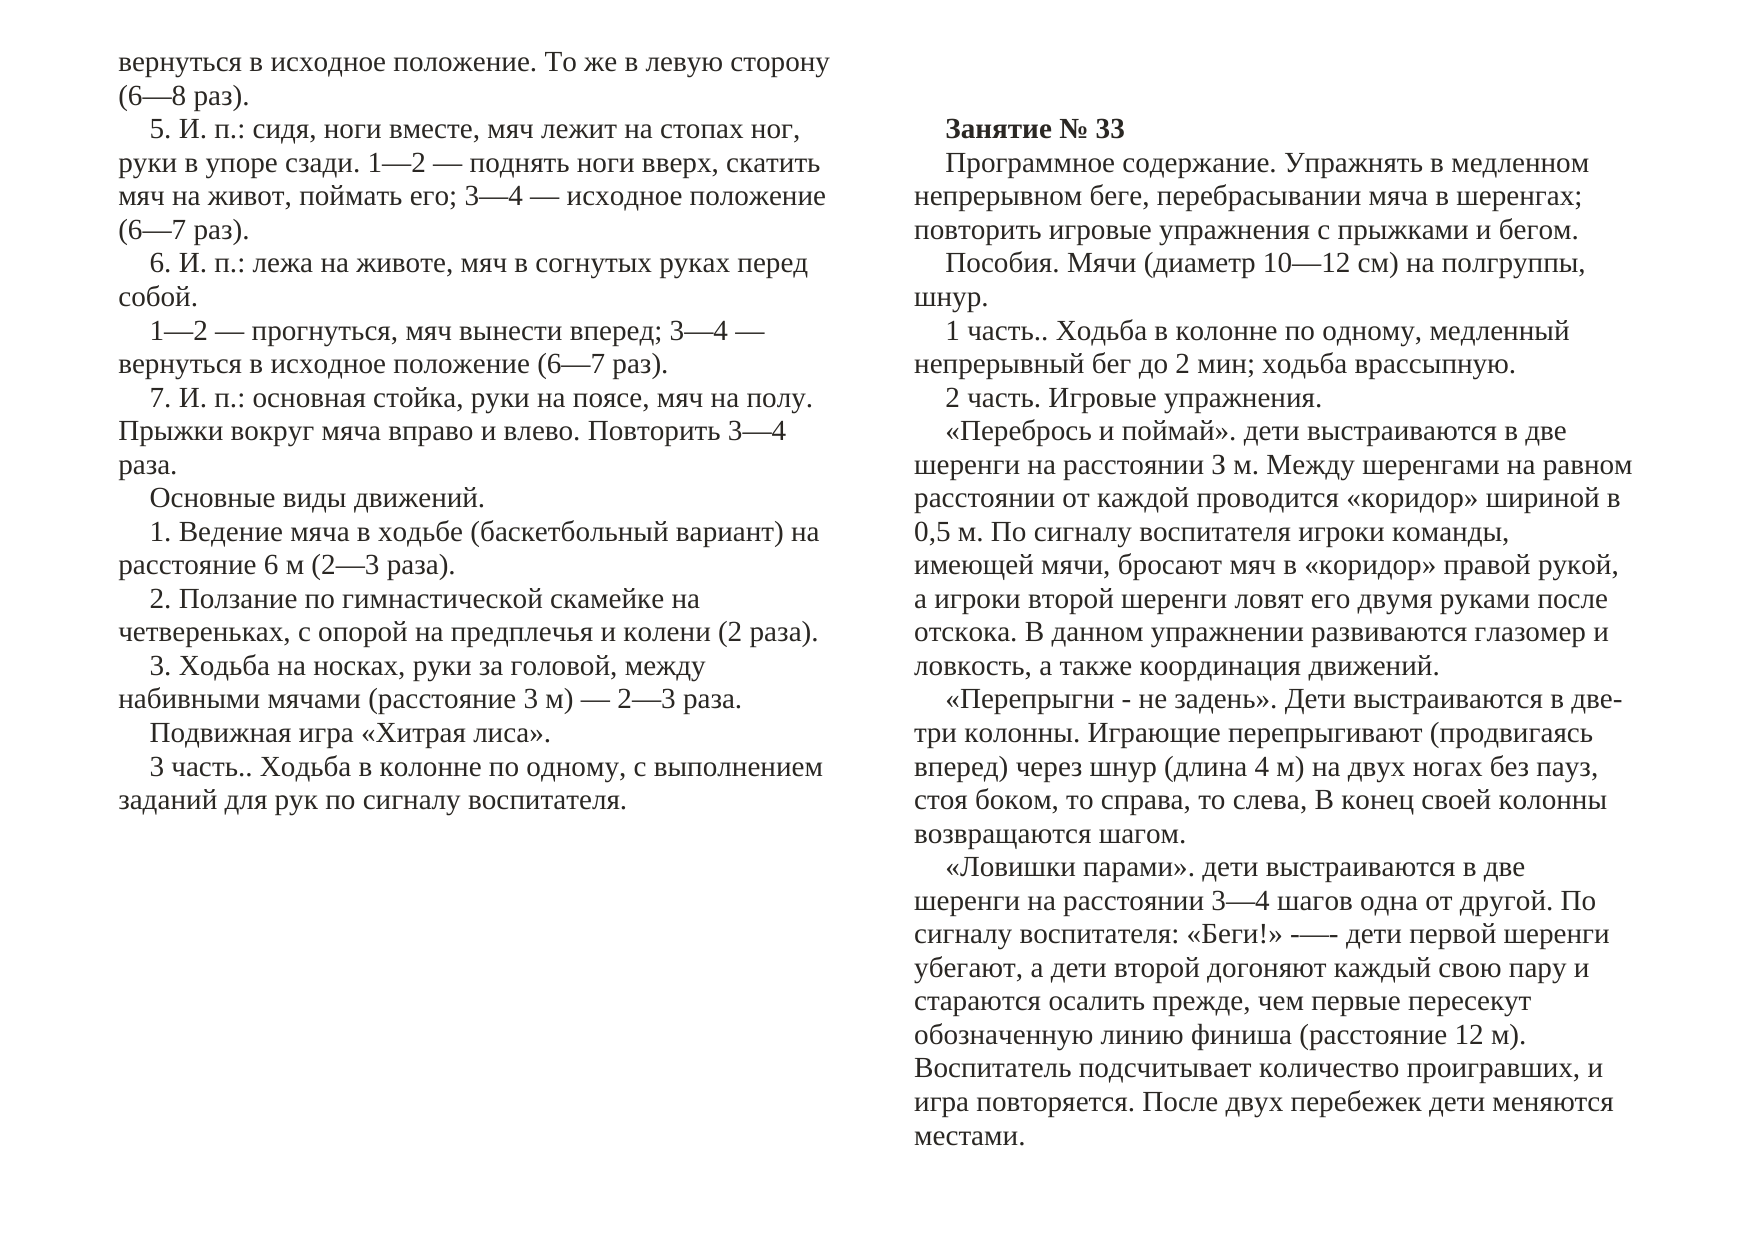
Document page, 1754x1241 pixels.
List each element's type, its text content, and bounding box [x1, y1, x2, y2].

text 2. Ползание по гимнастической скамейке на четвереньках, с опорой на предплечья и колени (2 раза). [118, 581, 840, 648]
text «Ловишки парами». дети выстраиваются в две шеренги на расстоянии 3—4 шагов одна от другой. По сигналу воспитателя: «Беги!» -—- дети первой шеренги убегают, а дети второй догоняют каждый свою пару и стараются осалить прежде, чем первые пересекут обозначенную линию финиша (расстояние 12 м). Воспитатель подсчитывает количество проигравших, и игра повторяется. После двух перебежек дети меняются местами. [914, 849, 1636, 1151]
text 1—2 — прогнуться, мяч вынести вперед; 3—4 — вернуться в исходное положение (6—7 раз). [118, 313, 840, 380]
text Основные виды движений. [118, 480, 840, 514]
text «Перепрыгни - не задень». Дети выстраиваются в две-три колонны. Играющие перепрыгивают (продвигаясь вперед) через шнур (длина 4 м) на двух ногах без пауз, стоя боком, то справа, то слева, В конец своей колонны возвращаются шагом. [914, 682, 1636, 849]
text 3. Ходьба на носках, руки за головой, между набивными мячами (расстояние 3 м) — 2—3 раза. [118, 648, 840, 715]
text 7. И. п.: основная стойка, руки на поясе, мяч на полу. Прыжки вокруг мяча вправо и влево. Повторить 3—4 раза. [118, 380, 840, 480]
text 3 часть.. Ходьба в колонне по одному, с выполнением заданий для рук по сигналу воспитателя. [118, 749, 840, 816]
text Пособия. Мячи (диаметр 10—12 см) на полгруппы, шнур. [914, 246, 1636, 313]
text «Перебрось и поймай». дети выстраиваются в две шеренги на расстоянии З м. Между шеренгами на равном расстоянии от каждой проводится «коридор» шириной в 0,5 м. По сигналу воспитателя игроки команды, имеющей мячи, бросают мяч в «коридор» правой рукой, а игроки второй шеренги ловят его двумя руками после отскока. В данном упражнении развиваются глазомер и ловкость, а также координация движений. [914, 413, 1636, 682]
text Подвижная игра «Хитрая лиса». [118, 715, 840, 749]
text 5. И. п.: сидя, ноги вместе, мяч лежит на стопах ног, руки в упоре сзади. 1—2 — поднять ноги вверх, скатить мяч на живот, поймать его; 3—4 — исходное положение (6—7 раз). [118, 111, 840, 246]
text Занятие № 33 [914, 111, 1636, 145]
text 1. Ведение мяча в ходьбе (баскетбольный вариант) на расстояние 6 м (2—3 раза). [118, 514, 840, 581]
text 6. И. п.: лежа на животе, мяч в согнутых руках перед собой. [118, 246, 840, 313]
text 1 часть.. Ходьба в колонне по одному, медленный непрерывный бег до 2 мин; ходьба врассыпную. [914, 313, 1636, 380]
text Программное содержание. Упражнять в медленном непрерывном беге, перебрасывании мяча в шеренгах; повторить игровые упражнения с прыжками и бегом. [914, 145, 1636, 246]
text 2 часть. Игровые упражнения. [914, 380, 1636, 413]
